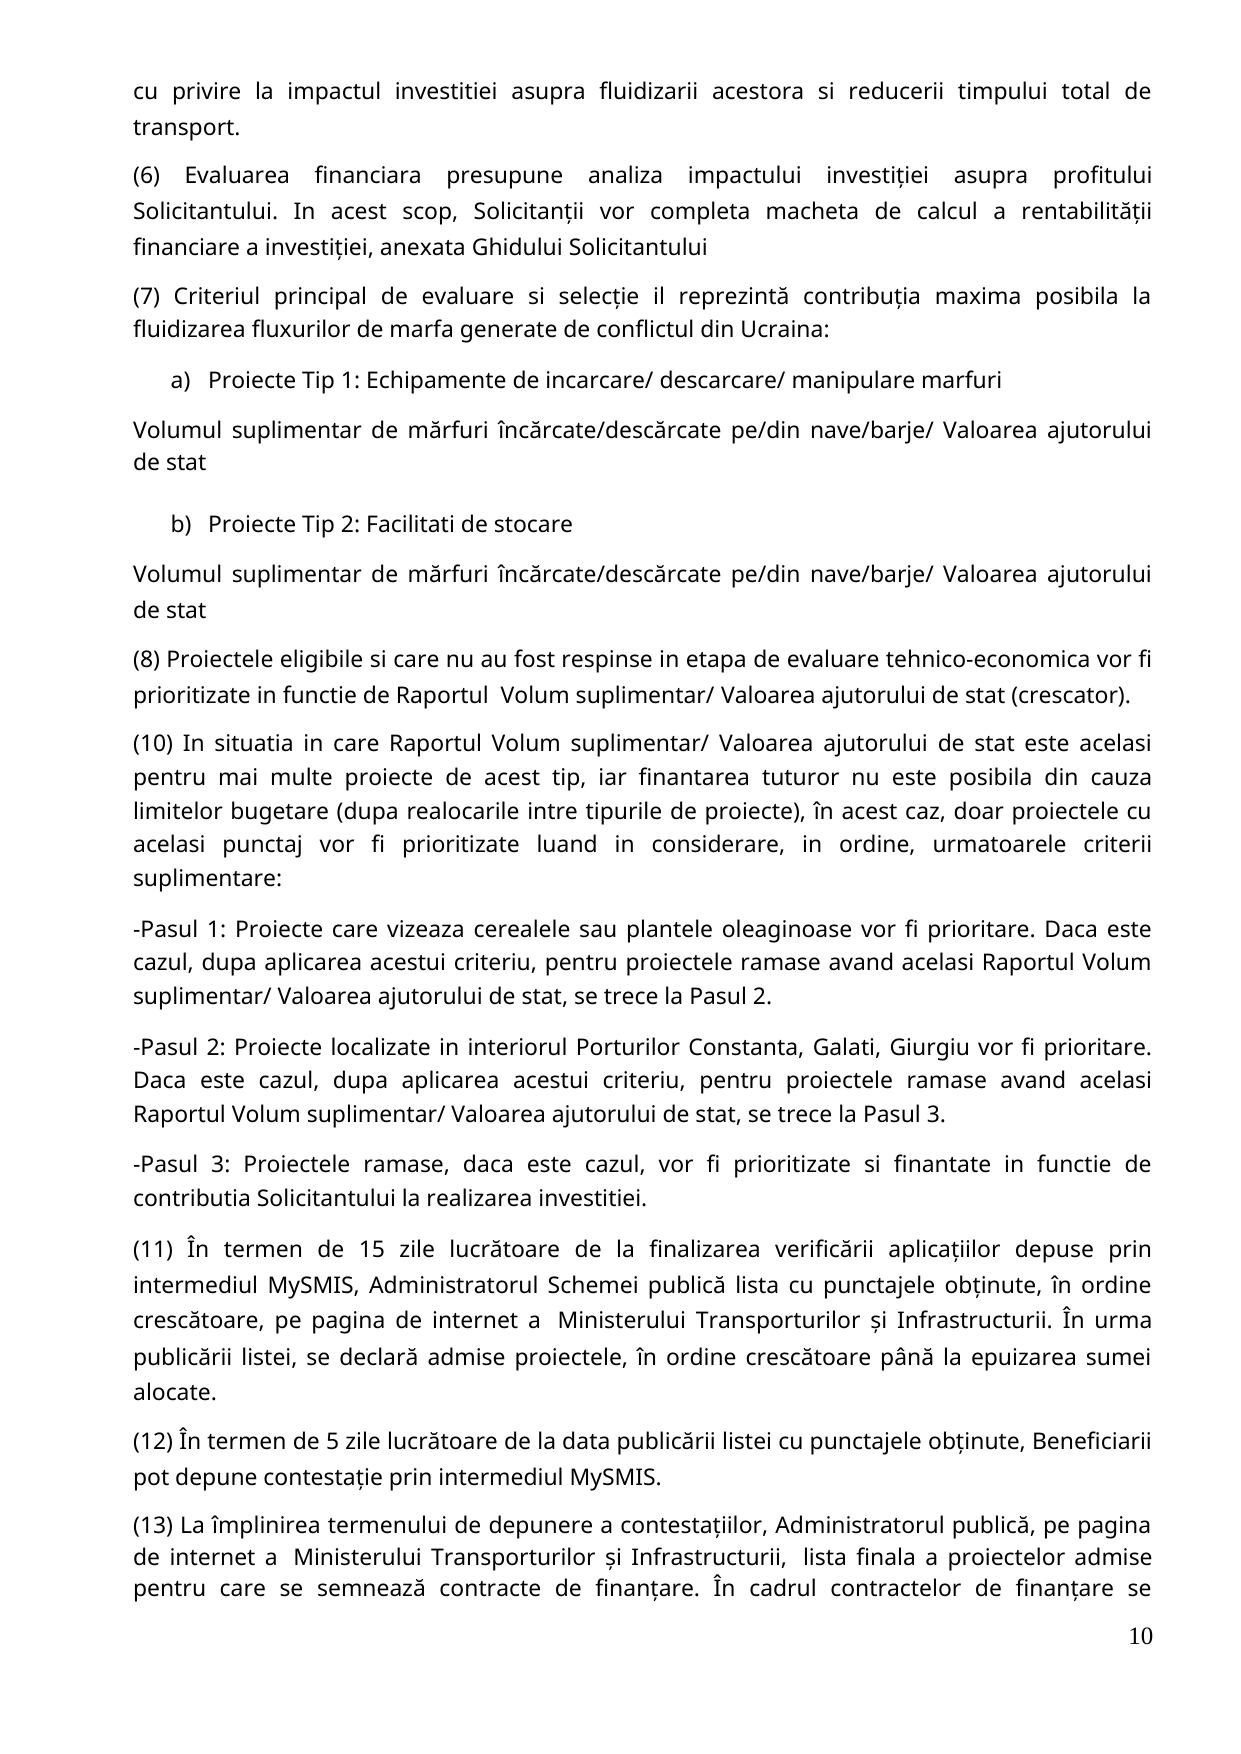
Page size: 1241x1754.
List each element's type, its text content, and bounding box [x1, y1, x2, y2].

list Proiecte Tip 2: Facilitati de stocare [170, 508, 1153, 539]
text (8) Proiectele eligibile si care nu au fost respinse in etapa de evaluare tehnico-economica vor fi prioritizate in functie de Raportul Volum suplimentar/ Valoarea ajutorului de stat (crescator). [133, 643, 1153, 710]
text Volumul suplimentar de mărfuri încărcate/descărcate pe/din nave/barje/ Valoarea ajutorului de stat [133, 414, 1153, 477]
text (7) Criteriul principal de evaluare si selecție il reprezintă contribuția maxima posibila la fluidizarea fluxurilor de marfa generate de conflictul din Ucraina: [133, 280, 1153, 345]
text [133, 75, 1153, 142]
text -Pasul 3: Proiectele ramase, daca este cazul, vor fi prioritizate si finantate in functie de contributia Solicitantului la realizarea investitiei. [133, 1148, 1153, 1213]
text (6) Evaluarea financiara presupune analiza impactului investiției asupra profitului Solicitantului. In acest scop, Solicitanții vor completa macheta de calcul a rentabilității financiare a investiției, anexata Ghidului Solicitantului [133, 159, 1153, 262]
text -Pasul 1: Proiecte care vizeaza cerealele sau plantele oleaginoase vor fi prioritare. Daca este cazul, dupa aplicarea acestui criteriu, pentru proiectele ramase avand acelasi Raportul Volum suplimentar/ Valoarea ajutorului de stat, se trece la Pasul 2. [133, 913, 1153, 1011]
text Volumul suplimentar de mărfuri încărcate/descărcate pe/din nave/barje/ Valoarea ajutorului de stat [133, 558, 1153, 626]
text (11) În termen de 15 zile lucrătoare de la finalizarea verificării aplicațiilor depuse prin intermediul MySMIS, Administratorul Schemei publică lista cu punctajele obținute, în ordine crescătoare, pe pagina de internet a Ministerului Transporturilor și Infrastructurii. În urma publicării listei, se declară admise proiectele, în ordine crescătoare până la epuizarea sumei alocate. [133, 1233, 1153, 1408]
list Proiecte Tip 1: Echipamente de incarcare/ descarcare/ manipulare marfuri [170, 364, 1153, 395]
text (12) În termen de 5 zile lucrătoare de la data publicării listei cu punctajele obținute, Beneficiarii pot depune contestație prin intermediul MySMIS. [133, 1425, 1153, 1492]
text -Pasul 2: Proiecte localizate in interiorul Porturilor Constanta, Galati, Giurgiu vor fi prioritare. Daca este cazul, dupa aplicarea acestui criteriu, pentru proiectele ramase avand acelasi Raportul Volum suplimentar/ Valoarea ajutorului de stat, se trece la Pasul 3. [133, 1031, 1153, 1129]
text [133, 1509, 1153, 1603]
text (10) In situatia in care Raportul Volum suplimentar/ Valoarea ajutorului de stat este acelasi pentru mai multe proiecte de acest tip, iar finantarea tuturor nu este posibila din cauza limitelor bugetare (dupa realocarile intre tipurile de proiecte), în acest caz, doar proiectele cu acelasi punctaj vor fi prioritizate luand in considerare, in ordine, urmatoarele criterii suplimentare: [133, 727, 1153, 893]
